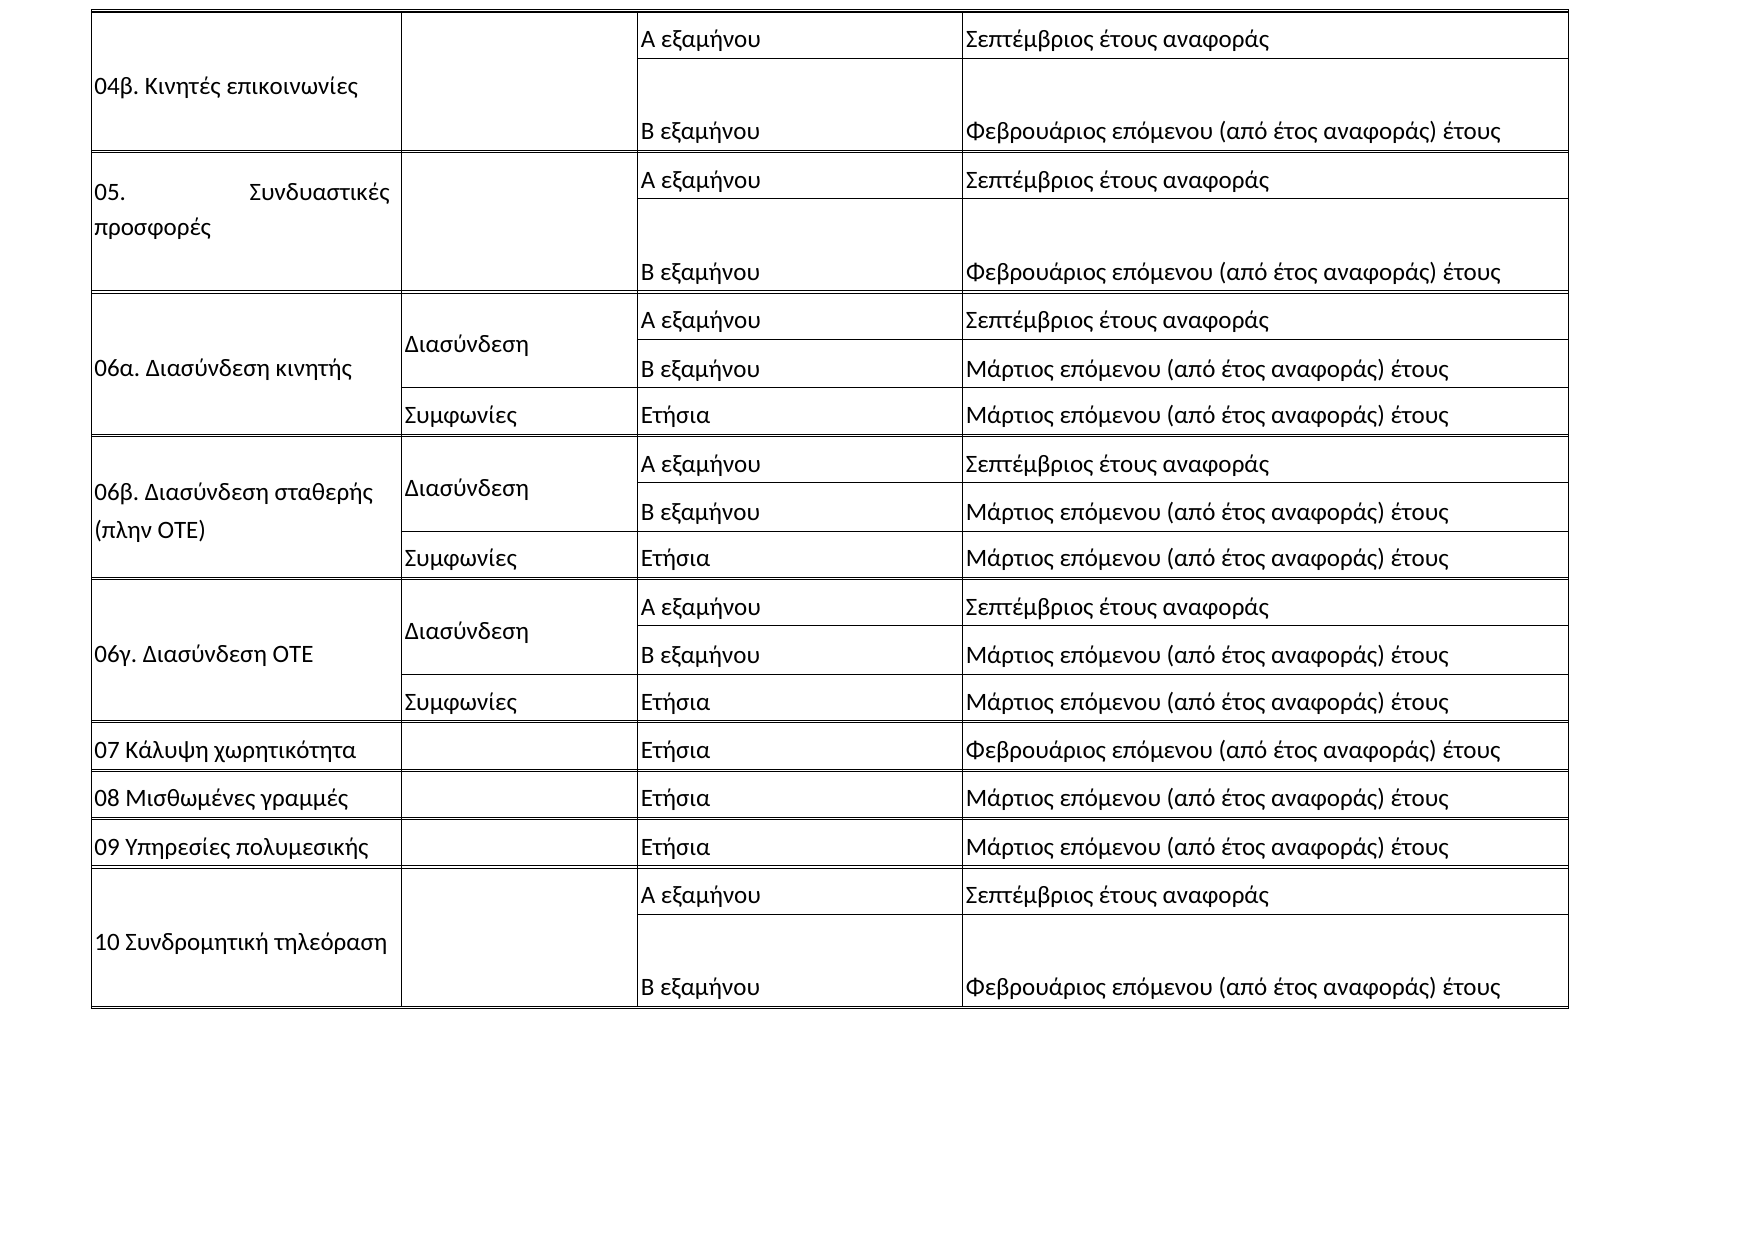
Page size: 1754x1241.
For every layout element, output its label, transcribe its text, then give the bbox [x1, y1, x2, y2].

table_cell 09 Υπηρεσίες πολυμεσικής [92, 820, 401, 865]
table_cell Μάρτιος επόμενου (από έτος αναφοράς) έτους [963, 772, 1568, 817]
table_cell Ετήσια [638, 723, 962, 768]
table_cell [92, 245, 401, 290]
table_cell Σεπτέμβριος έτους αναφοράς [963, 153, 1568, 198]
table_cell Μάρτιος επόμενου (από έτος αναφοράς) έτους [963, 675, 1568, 720]
table_cell Μάρτιος επόμενου (από έτος αναφοράς) έτους [963, 626, 1568, 674]
table_cell [402, 723, 637, 768]
table_cell Σεπτέμβριος έτους αναφοράς [963, 437, 1568, 482]
table_cell Μάρτιος επόμενου (από έτος αναφοράς) έτους [963, 340, 1568, 387]
table_cell [638, 59, 962, 104]
table_cell [92, 961, 401, 1006]
table_cell Ετήσια [638, 820, 962, 865]
table_cell Β εξαμήνου [638, 961, 962, 1006]
table_cell [638, 199, 962, 245]
table_cell Α εξαμήνου [638, 580, 962, 625]
table_cell [402, 105, 637, 150]
table_cell [402, 772, 637, 817]
table_cell Ετήσια [638, 532, 962, 577]
table_cell 10 Συνδρομητική τηλεόραση [92, 869, 401, 961]
table_cell Σεπτέμβριος έτους αναφοράς [963, 13, 1568, 58]
table_cell Α εξαμήνου [638, 294, 962, 339]
table_cell 04β. Κινητές επικοινωνίες [92, 13, 401, 104]
table_cell Φεβρουάριος επόμενου (από έτος αναφοράς) έτους [963, 961, 1568, 1006]
table_cell Ετήσια [638, 388, 962, 434]
table_cell [402, 869, 637, 961]
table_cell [963, 105, 1568, 150]
table_cell Μάρτιος επόμενου (από έτος αναφοράς) έτους [963, 820, 1568, 865]
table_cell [963, 245, 1568, 290]
table_cell Συμφωνίες [402, 675, 637, 720]
table_cell Β εξαμήνου [638, 340, 962, 387]
table_cell Διασύνδεση [402, 580, 637, 674]
table_cell Σεπτέμβριος έτους αναφοράς [963, 869, 1568, 914]
table_cell Διασύνδεση [402, 294, 637, 387]
table_cell Β εξαμήνου [638, 483, 962, 531]
table_cell Συμφωνίες [402, 388, 637, 434]
table_cell [402, 13, 637, 104]
table_cell [963, 199, 1568, 245]
table_cell [402, 961, 637, 1006]
table_cell [638, 915, 962, 961]
table_cell 07 Κάλυψη χωρητικότητα [92, 723, 401, 768]
table_cell Ετήσια [638, 772, 962, 817]
table_cell Διασύνδεση [402, 437, 637, 531]
table_cell [92, 105, 401, 150]
table_cell Α εξαμήνου [638, 869, 962, 914]
table_cell Μάρτιος επόμενου (από έτος αναφοράς) έτους [963, 388, 1568, 434]
table_cell Α εξαμήνου [638, 13, 962, 58]
table_cell 08 Μισθωμένες γραμμές [92, 772, 401, 817]
table_cell Β εξαμήνου [638, 626, 962, 674]
table_cell Α εξαμήνου [638, 153, 962, 198]
table_cell [963, 59, 1568, 104]
table_cell [402, 153, 637, 245]
table_cell Α εξαμήνου [638, 437, 962, 482]
table_cell Σεπτέμβριος έτους αναφοράς [963, 294, 1568, 339]
table_cell Μάρτιος επόμενου (από έτος αναφοράς) έτους [963, 483, 1568, 531]
table_cell 06β. Διασύνδεση σταθερής (πλην ΟΤΕ) [92, 437, 401, 577]
table_cell Β εξαμήνου [638, 245, 962, 290]
table_cell Ετήσια [638, 675, 962, 720]
table_cell 06γ. Διασύνδεση ΟΤΕ [92, 580, 401, 720]
table_cell Συμφωνίες [402, 532, 637, 577]
table_cell [963, 915, 1568, 961]
table_cell Μάρτιος επόμενου (από έτος αναφοράς) έτους [963, 532, 1568, 577]
table_cell [402, 245, 637, 290]
table_cell Β εξαμήνου [638, 105, 962, 150]
table_cell Φεβρουάριος επόμενου (από έτος αναφοράς) έτους [963, 723, 1568, 768]
table_cell Σεπτέμβριος έτους αναφοράς [963, 580, 1568, 625]
table_cell [402, 820, 637, 865]
table_cell 06α. Διασύνδεση κινητής [92, 294, 401, 434]
table_cell 05. Συνδυαστικές προσφορές [92, 153, 401, 245]
